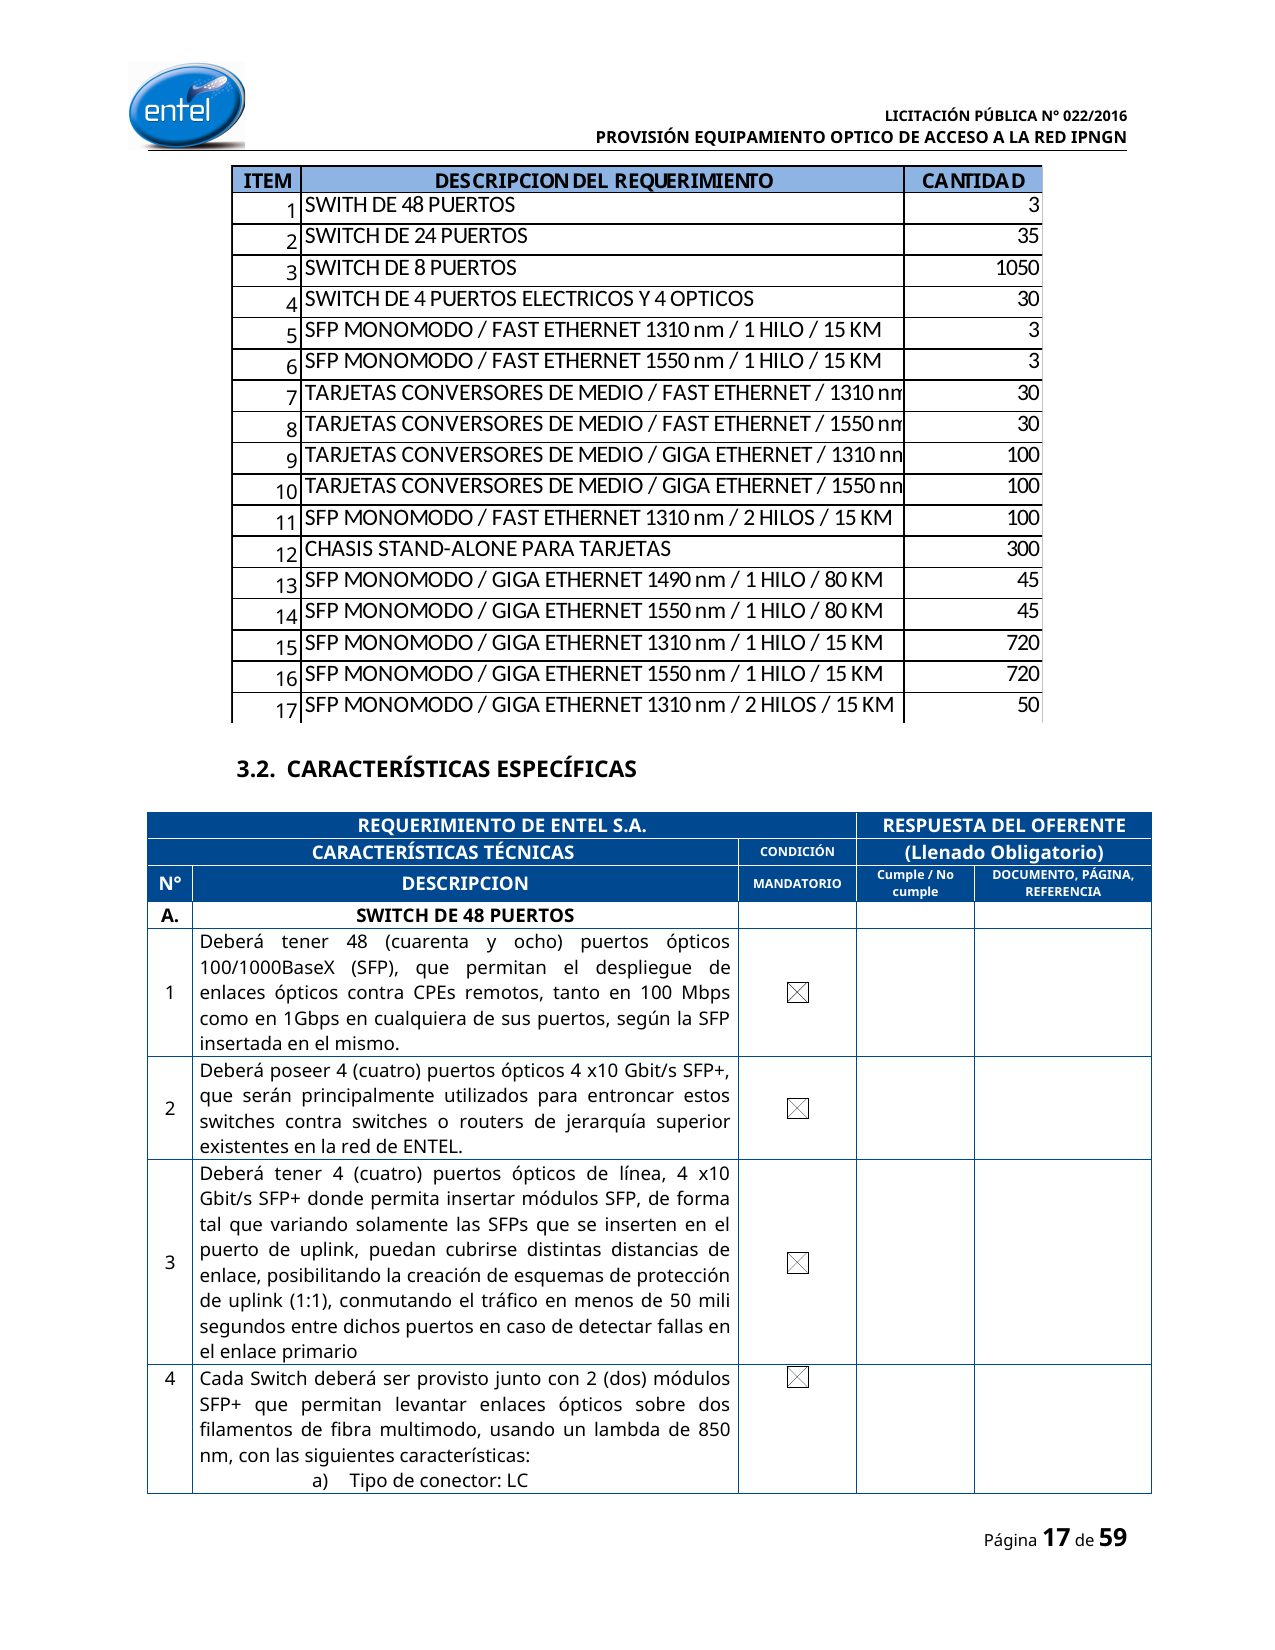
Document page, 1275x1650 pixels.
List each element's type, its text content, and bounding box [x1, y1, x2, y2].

table_cell SWITCH DE 48 PUERTOS [193, 902, 738, 927]
table_cell [857, 1057, 974, 1159]
table_cell [739, 929, 856, 1056]
table_cell Cumple / No cumple [857, 866, 974, 901]
table_cell A. [148, 902, 192, 927]
table_cell [857, 1160, 974, 1364]
table_header REQUERIMIENTO DE ENTEL S.A. [148, 813, 856, 838]
table_cell DESCRIPCION [193, 866, 738, 901]
picture [128, 61, 246, 150]
table_cell [975, 902, 1151, 927]
table_cell [857, 1365, 974, 1493]
table_cell 4 [148, 1365, 192, 1493]
table_cell [739, 1057, 856, 1159]
table_cell Deberá tener 4 (cuatro) puertos ópticos de línea, 4 x10 Gbit/s SFP+ donde permita insertar módulos SFP, de forma tal que variando solamente las SFPs que se inserten en el puerto de uplink, puedan cubrirse distintas distancias de enlace, posibilitando la creación de esquemas de protección de uplink (1:1), conmutando el tráfico en menos de 50 mili segundos entre dichos puertos en caso de detectar fallas en el enlace primario [193, 1160, 738, 1364]
table_cell [739, 1160, 856, 1364]
table_cell [975, 929, 1151, 1056]
table_cell [739, 902, 856, 927]
list CARACTERÍSTICAS ESPECÍFICAS [236, 753, 1127, 784]
table_cell N° [148, 866, 192, 901]
table_cell 3 [148, 1160, 192, 1364]
table_cell CONDICIÓN [739, 839, 856, 865]
table_cell [857, 902, 974, 927]
table_cell [739, 1365, 856, 1493]
table_cell 2 [148, 1057, 192, 1159]
table_cell [975, 1057, 1151, 1159]
table_header RESPUESTA DEL OFERENTE [857, 813, 1151, 838]
table_cell DOCUMENTO, PÁGINA, REFERENCIA [975, 866, 1151, 901]
table_cell (Llenado Obligatorio) [857, 839, 1151, 865]
table_cell [975, 1365, 1151, 1493]
table_cell 1 [148, 929, 192, 1056]
table_cell [975, 1160, 1151, 1364]
table_cell Deberá tener 48 (cuarenta y ocho) puertos ópticos 100/1000BaseX (SFP), que permitan el despliegue de enlaces ópticos contra CPEs remotos, tanto en 100 Mbps como en 1Gbps en cualquiera de sus puertos, según la SFP insertada en el mismo. [193, 929, 738, 1056]
table_cell [857, 929, 974, 1056]
table_cell CARACTERÍSTICAS TÉCNICAS [148, 839, 738, 865]
table_cell MANDATORIO [739, 866, 856, 901]
table_cell Deberá poseer 4 (cuatro) puertos ópticos 4 x10 Gbit/s SFP+, que serán principalmente utilizados para entroncar estos switches contra switches o routers de jerarquía superior existentes en la red de ENTEL. [193, 1057, 738, 1159]
